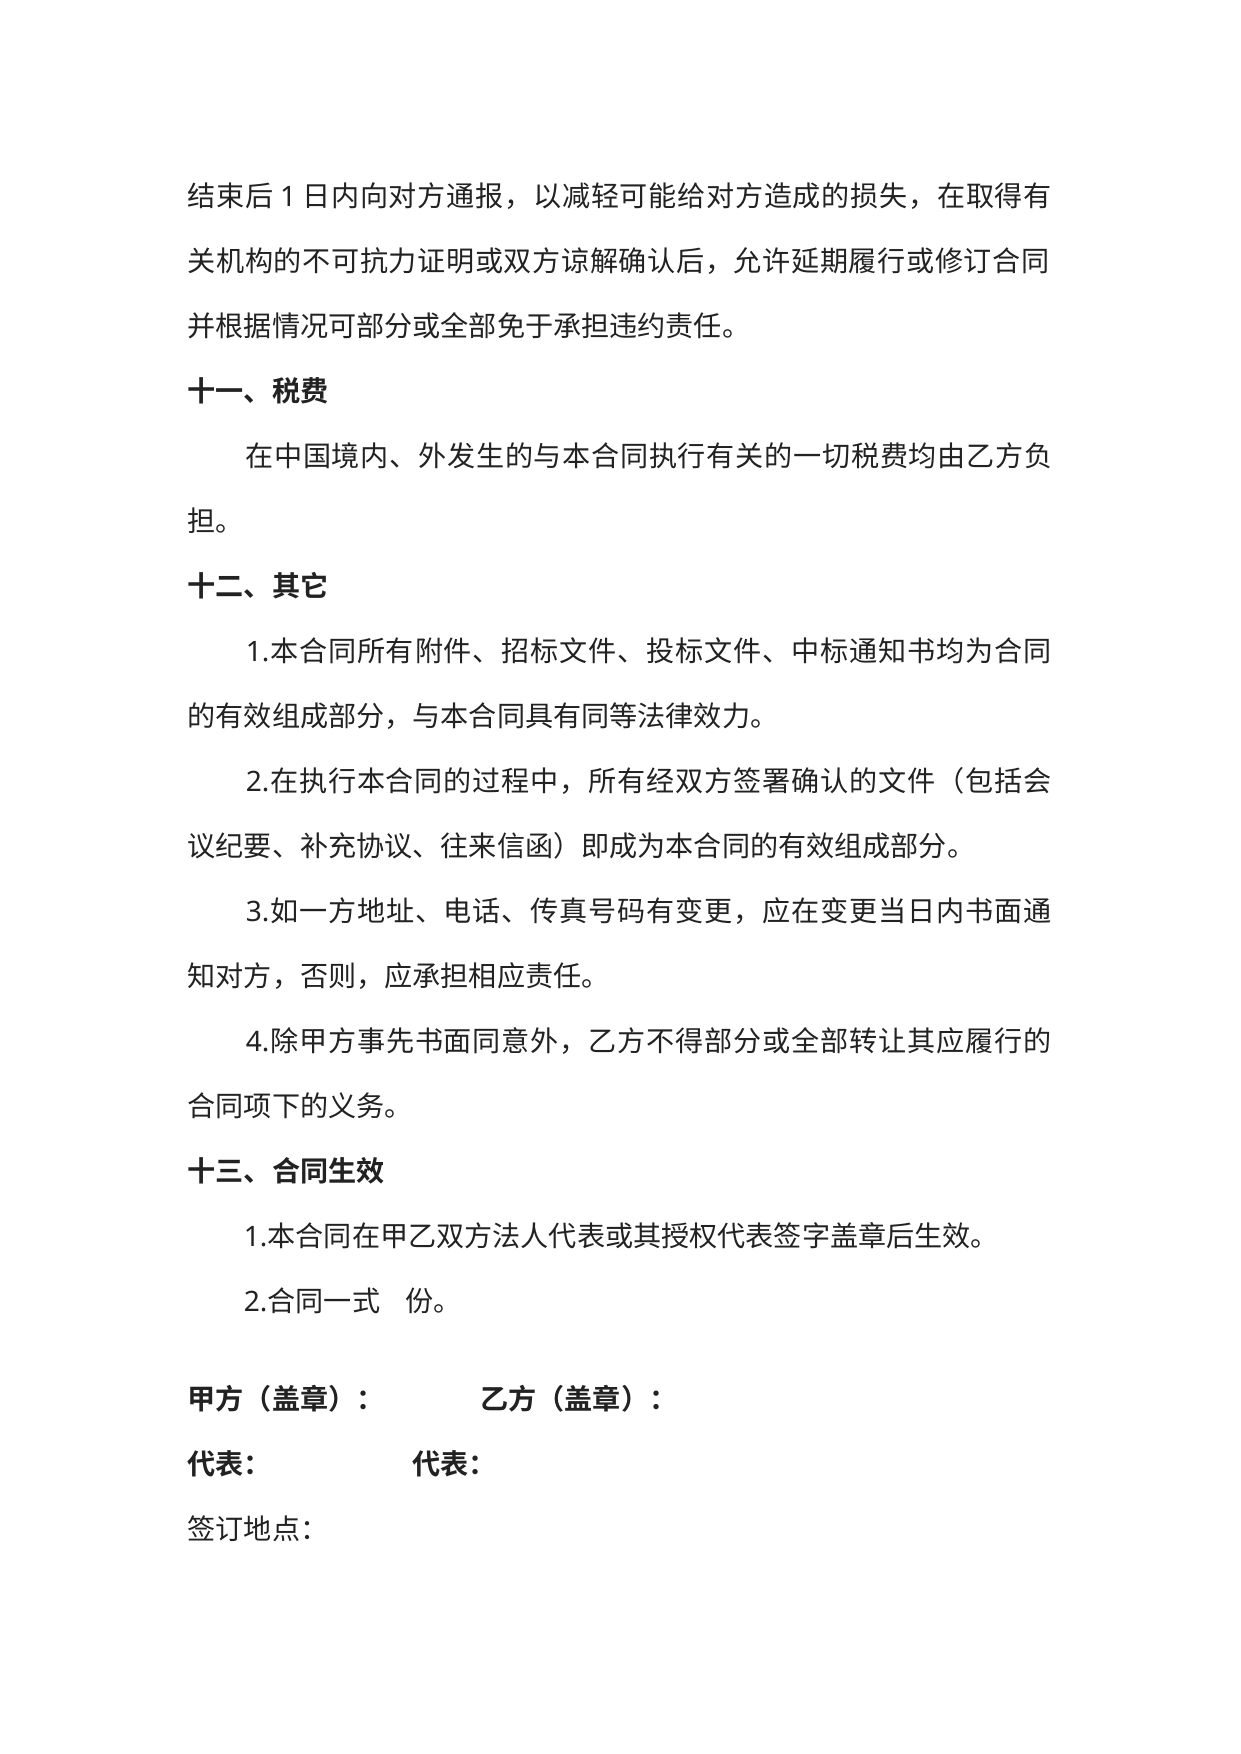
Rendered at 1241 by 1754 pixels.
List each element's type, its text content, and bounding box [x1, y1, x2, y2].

text 甲方（盖章）： 乙方（盖章）： [187, 1364, 1053, 1429]
text 1.本合同在甲乙双方法人代表或其授权代表签字盖章后生效。 [187, 1202, 1053, 1267]
text 4.除甲方事先书面同意外，乙方不得部分或全部转让其应履行的合同项下的义务。 [187, 1007, 1053, 1137]
text 1.本合同所有附件、招标文件、投标文件、中标通知书均为合同的有效组成部分，与本合同具有同等法律效力。 [187, 617, 1053, 747]
text 2.合同一式 份。 [187, 1267, 1053, 1332]
text 代表： 代表： [187, 1429, 1053, 1494]
text 十三、合同生效 [187, 1137, 1053, 1202]
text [187, 162, 1053, 357]
text 在中国境内、外发生的与本合同执行有关的一切税费均由乙方负担。 [187, 422, 1053, 552]
text 十二、其它 [187, 552, 1053, 617]
text 十一、税费 [187, 357, 1053, 422]
text 签订地点： [187, 1494, 1053, 1559]
text 2.在执行本合同的过程中，所有经双方签署确认的文件（包括会议纪要、补充协议、往来信函）即成为本合同的有效组成部分。 [187, 747, 1053, 877]
text 3.如一方地址、电话、传真号码有变更，应在变更当日内书面通知对方，否则，应承担相应责任。 [187, 877, 1053, 1007]
